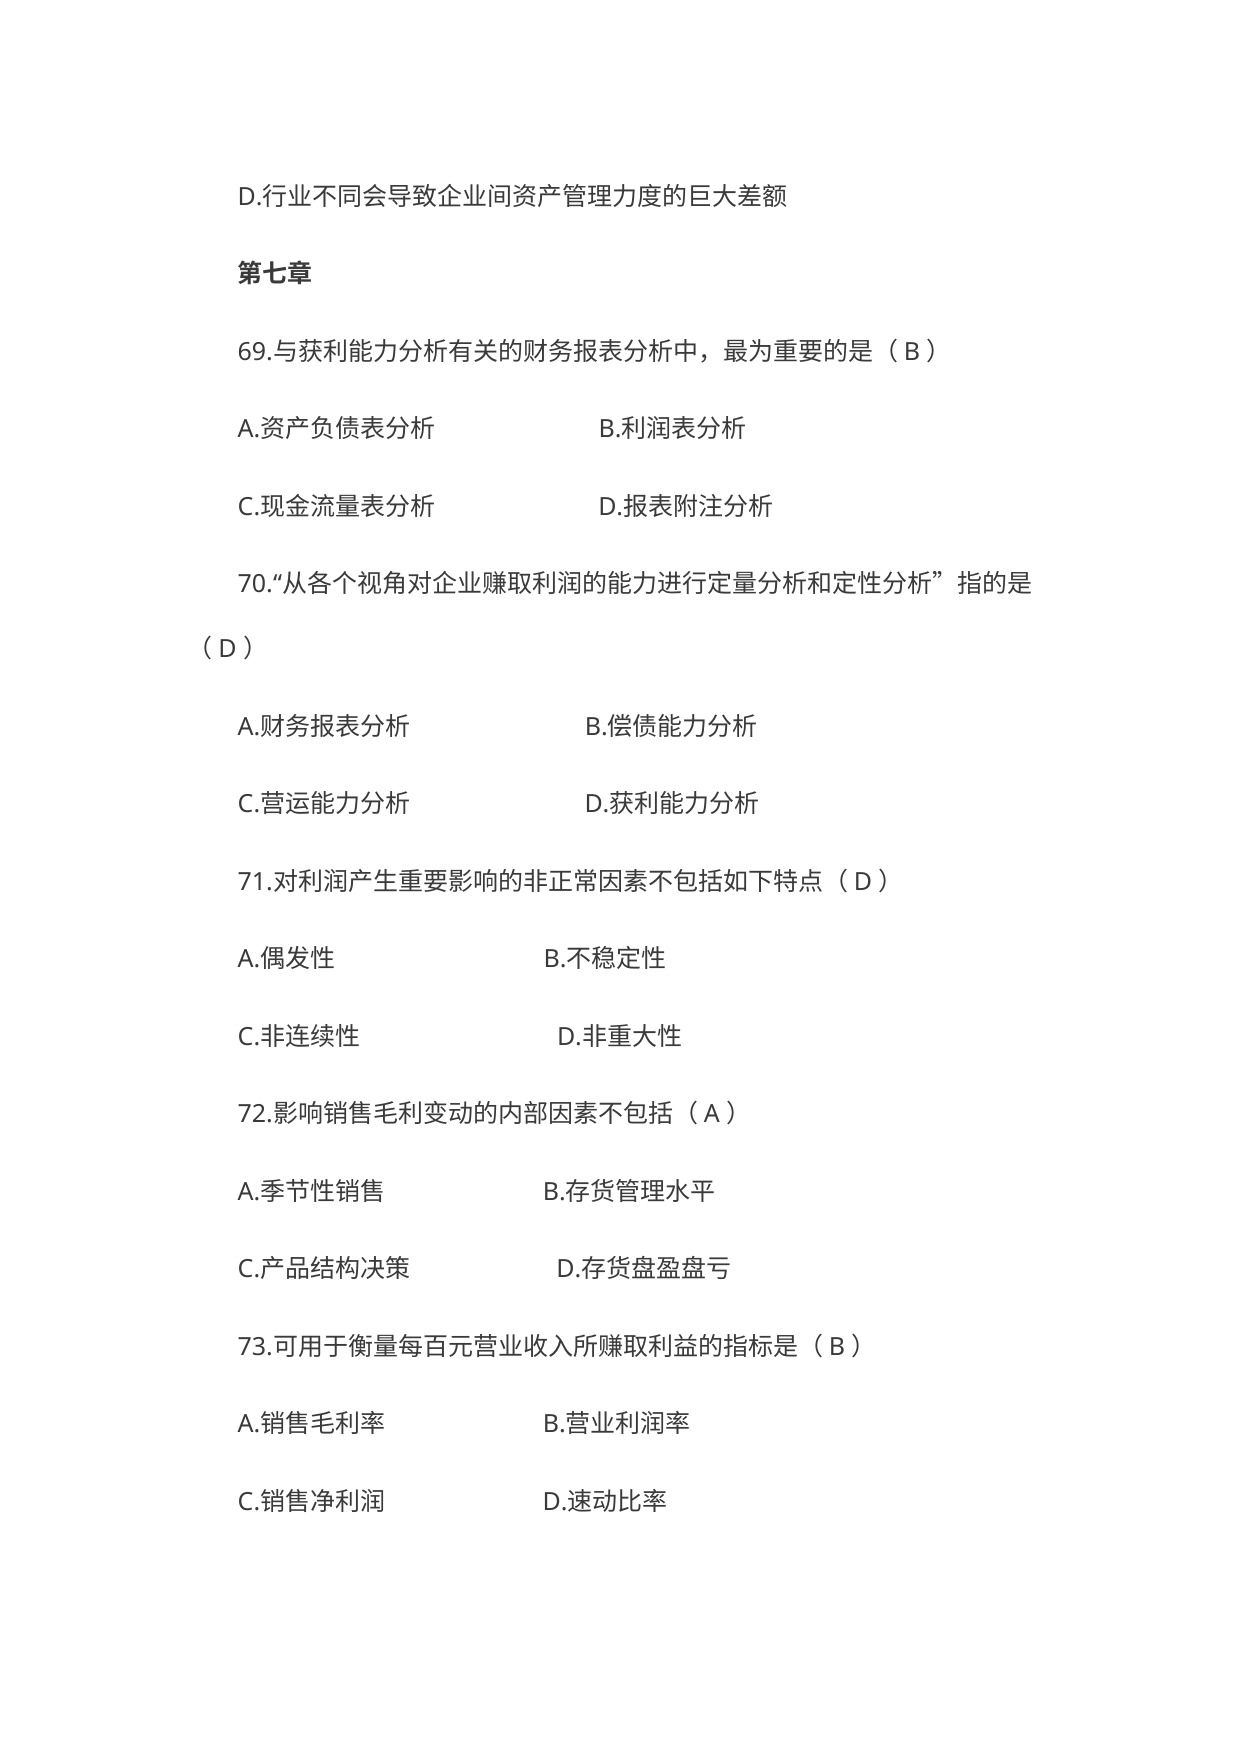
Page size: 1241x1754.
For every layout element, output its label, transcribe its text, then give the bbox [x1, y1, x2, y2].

text C.营运能力分析 D.获利能力分析 [187, 769, 1053, 834]
text A.资产负债表分析 B.利润表分析 [187, 394, 1053, 459]
text C.产品结构决策 D.存货盘盈盘亏 [187, 1234, 1053, 1299]
text 72.影响销售毛利变动的内部因素不包括（ A ） [187, 1079, 1053, 1144]
text 第七章 [187, 239, 1053, 304]
text C.非连续性 D.非重大性 [187, 1002, 1053, 1067]
text A.销售毛利率 B.营业利润率 [187, 1389, 1053, 1454]
text C.现金流量表分析 D.报表附注分析 [187, 472, 1053, 537]
text 73.可用于衡量每百元营业收入所赚取利益的指标是（ B ） [187, 1312, 1053, 1377]
text 70.“从各个视角对企业赚取利润的能力进行定量分析和定性分析”指的是（ D ） [187, 549, 1053, 679]
text 69.与获利能力分析有关的财务报表分析中，最为重要的是（ B ） [187, 317, 1053, 382]
text A.偶发性 B.不稳定性 [187, 924, 1053, 989]
text A.季节性销售 B.存货管理水平 [187, 1157, 1053, 1222]
text D.行业不同会导致企业间资产管理力度的巨大差额 [187, 162, 1053, 227]
text C.销售净利润 D.速动比率 [187, 1467, 1053, 1532]
text 71.对利润产生重要影响的非正常因素不包括如下特点（ D ） [187, 847, 1053, 912]
text A.财务报表分析 B.偿债能力分析 [187, 692, 1053, 757]
